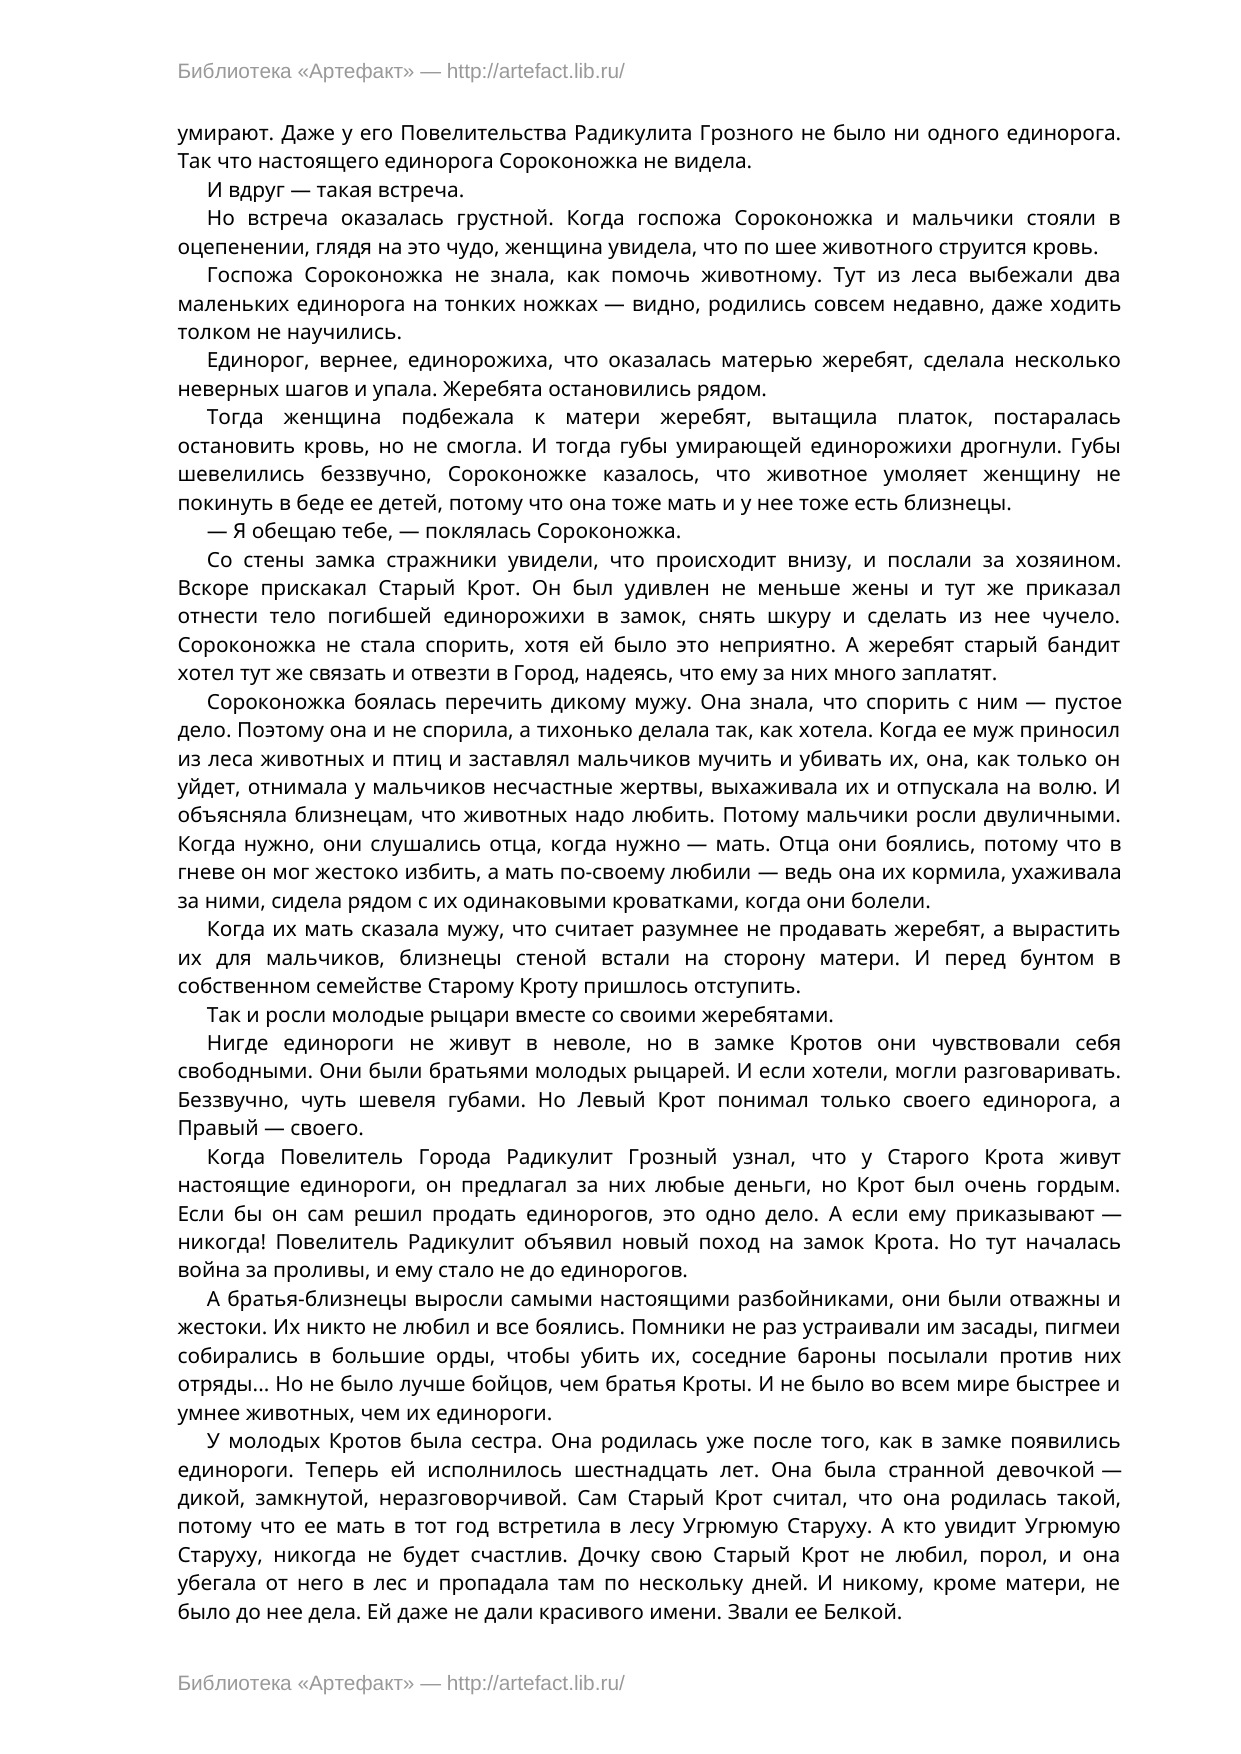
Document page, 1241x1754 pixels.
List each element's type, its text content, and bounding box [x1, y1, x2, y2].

text Когда Повелитель Города Радикулит Грозный узнал, что у Старого Крота живут настоящие единороги, он предлагал за них любые деньги, но Крот был очень гордым. Если бы он сам решил продать единорогов, это одно дело. А если ему приказывают — никогда! Повелитель Радикулит объявил новый поход на замок Крота. Но тут началась война за проливы, и ему стало не до единорогов. [177, 1142, 1122, 1284]
text Сороконожка боялась перечить дикому мужу. Она знала, что спорить с ним — пустое дело. Поэтому она и не спорила, а тихонько делала так, как хотела. Когда ее муж приносил из леса животных и птиц и заставлял мальчиков мучить и убивать их, она, как только он уйдет, отнимала у мальчиков несчастные жертвы, выхаживала их и отпускала на волю. И объясняла близнецам, что животных надо любить. Потому мальчики росли двуличными. Когда нужно, они слушались отца, когда нужно — мать. Отца они боялись, потому что в гневе он мог жестоко избить, а мать по-своему любили — ведь она их кормила, ухаживала за ними, сидела рядом с их одинаковыми кроватками, когда они болели. [177, 687, 1122, 914]
text И вдруг — такая встреча. [177, 175, 1122, 203]
text А братья-близнецы выросли самыми настоящими разбойниками, они были отважны и жестоки. Их никто не любил и все боялись. Помники не раз устраивали им засады, пигмеи собирались в большие орды, чтобы убить их, соседние бароны посылали против них отряды... Но не было лучше бойцов, чем братья Кроты. И не было во всем мире быстрее и умнее животных, чем их единороги. [177, 1284, 1122, 1426]
text Нигде единороги не живут в неволе, но в замке Кротов они чувствовали себя свободными. Они были братьями молодых рыцарей. И если хотели, могли разговаривать. Беззвучно, чуть шевеля губами. Но Левый Крот понимал только своего единорога, а Правый — своего. [177, 1028, 1122, 1142]
text Тогда женщина подбежала к матери жеребят, вытащила платок, постаралась остановить кровь, но не смогла. И тогда губы умирающей единорожихи дрогнули. Губы шевелились беззвучно, Сороконожке казалось, что животное умоляет женщину не покинуть в беде ее детей, потому что она тоже мать и у нее тоже есть близнецы. [177, 402, 1122, 516]
text — Я обещаю тебе, — поклялась Сороконожка. [177, 516, 1122, 545]
text У молодых Кротов была сестра. Она родилась уже после того, как в замке появились единороги. Теперь ей исполнилось шестнадцать лет. Она была странной девочкой — дикой, замкнутой, неразговорчивой. Сам Старый Крот считал, что она родилась такой, потому что ее мать в тот год встретила в лесу Угрюмую Старуху. А кто увидит Угрюмую Старуху, никогда не будет счастлив. Дочку свою Старый Крот не любил, порол, и она убегала от него в лес и пропадала там по нескольку дней. И никому, кроме матери, не было до нее дела. Ей даже не дали красивого имени. Звали ее Белкой. [177, 1426, 1122, 1625]
text Так и росли молодые рыцари вместе со своими жеребятами. [177, 1000, 1122, 1028]
text Со стены замка стражники увидели, что происходит внизу, и послали за хозяином. Вскоре прискакал Старый Крот. Он был удивлен не меньше жены и тут же приказал отнести тело погибшей единорожихи в замок, снять шкуру и сделать из нее чучело. Сороконожка не стала спорить, хотя ей было это неприятно. А жеребят старый бандит хотел тут же связать и отвезти в Город, надеясь, что ему за них много заплатят. [177, 545, 1122, 687]
text Но встреча оказалась грустной. Когда госпожа Сороконожка и мальчики стояли в оцепенении, глядя на это чудо, женщина увидела, что по шее животного струится кровь. [177, 203, 1122, 260]
text Когда их мать сказала мужу, что считает разумнее не продавать жеребят, а вырастить их для мальчиков, близнецы стеной встали на сторону матери. И перед бунтом в собственном семействе Старому Кроту пришлось отступить. [177, 914, 1122, 1000]
text Госпожа Сороконожка не знала, как помочь животному. Тут из леса выбежали два маленьких единорога на тонких ножках — видно, родились совсем недавно, даже ходить толком не научились. [177, 260, 1122, 346]
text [177, 118, 1122, 175]
text Единорог, вернее, единорожиха, что оказалась матерью жеребят, сделала несколько неверных шагов и упала. Жеребята остановились рядом. [177, 346, 1122, 402]
